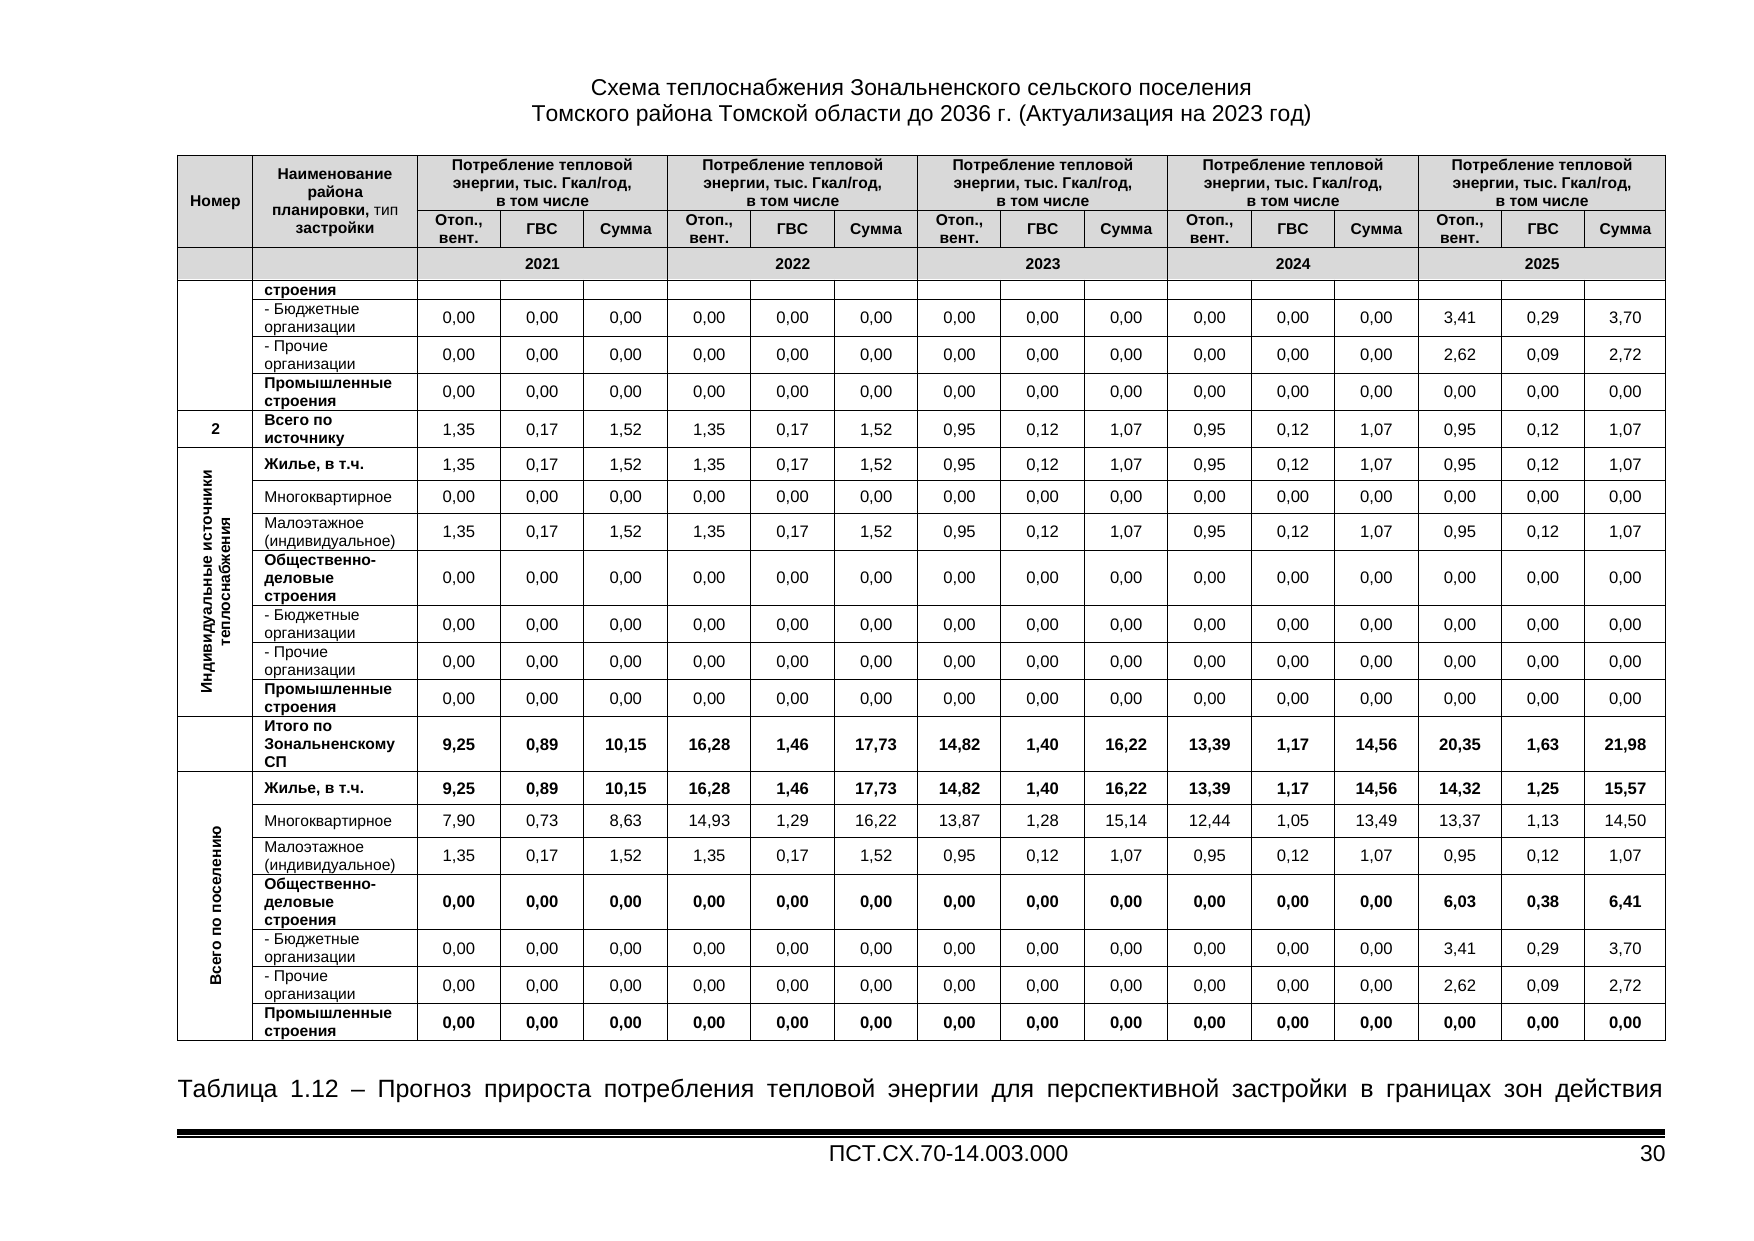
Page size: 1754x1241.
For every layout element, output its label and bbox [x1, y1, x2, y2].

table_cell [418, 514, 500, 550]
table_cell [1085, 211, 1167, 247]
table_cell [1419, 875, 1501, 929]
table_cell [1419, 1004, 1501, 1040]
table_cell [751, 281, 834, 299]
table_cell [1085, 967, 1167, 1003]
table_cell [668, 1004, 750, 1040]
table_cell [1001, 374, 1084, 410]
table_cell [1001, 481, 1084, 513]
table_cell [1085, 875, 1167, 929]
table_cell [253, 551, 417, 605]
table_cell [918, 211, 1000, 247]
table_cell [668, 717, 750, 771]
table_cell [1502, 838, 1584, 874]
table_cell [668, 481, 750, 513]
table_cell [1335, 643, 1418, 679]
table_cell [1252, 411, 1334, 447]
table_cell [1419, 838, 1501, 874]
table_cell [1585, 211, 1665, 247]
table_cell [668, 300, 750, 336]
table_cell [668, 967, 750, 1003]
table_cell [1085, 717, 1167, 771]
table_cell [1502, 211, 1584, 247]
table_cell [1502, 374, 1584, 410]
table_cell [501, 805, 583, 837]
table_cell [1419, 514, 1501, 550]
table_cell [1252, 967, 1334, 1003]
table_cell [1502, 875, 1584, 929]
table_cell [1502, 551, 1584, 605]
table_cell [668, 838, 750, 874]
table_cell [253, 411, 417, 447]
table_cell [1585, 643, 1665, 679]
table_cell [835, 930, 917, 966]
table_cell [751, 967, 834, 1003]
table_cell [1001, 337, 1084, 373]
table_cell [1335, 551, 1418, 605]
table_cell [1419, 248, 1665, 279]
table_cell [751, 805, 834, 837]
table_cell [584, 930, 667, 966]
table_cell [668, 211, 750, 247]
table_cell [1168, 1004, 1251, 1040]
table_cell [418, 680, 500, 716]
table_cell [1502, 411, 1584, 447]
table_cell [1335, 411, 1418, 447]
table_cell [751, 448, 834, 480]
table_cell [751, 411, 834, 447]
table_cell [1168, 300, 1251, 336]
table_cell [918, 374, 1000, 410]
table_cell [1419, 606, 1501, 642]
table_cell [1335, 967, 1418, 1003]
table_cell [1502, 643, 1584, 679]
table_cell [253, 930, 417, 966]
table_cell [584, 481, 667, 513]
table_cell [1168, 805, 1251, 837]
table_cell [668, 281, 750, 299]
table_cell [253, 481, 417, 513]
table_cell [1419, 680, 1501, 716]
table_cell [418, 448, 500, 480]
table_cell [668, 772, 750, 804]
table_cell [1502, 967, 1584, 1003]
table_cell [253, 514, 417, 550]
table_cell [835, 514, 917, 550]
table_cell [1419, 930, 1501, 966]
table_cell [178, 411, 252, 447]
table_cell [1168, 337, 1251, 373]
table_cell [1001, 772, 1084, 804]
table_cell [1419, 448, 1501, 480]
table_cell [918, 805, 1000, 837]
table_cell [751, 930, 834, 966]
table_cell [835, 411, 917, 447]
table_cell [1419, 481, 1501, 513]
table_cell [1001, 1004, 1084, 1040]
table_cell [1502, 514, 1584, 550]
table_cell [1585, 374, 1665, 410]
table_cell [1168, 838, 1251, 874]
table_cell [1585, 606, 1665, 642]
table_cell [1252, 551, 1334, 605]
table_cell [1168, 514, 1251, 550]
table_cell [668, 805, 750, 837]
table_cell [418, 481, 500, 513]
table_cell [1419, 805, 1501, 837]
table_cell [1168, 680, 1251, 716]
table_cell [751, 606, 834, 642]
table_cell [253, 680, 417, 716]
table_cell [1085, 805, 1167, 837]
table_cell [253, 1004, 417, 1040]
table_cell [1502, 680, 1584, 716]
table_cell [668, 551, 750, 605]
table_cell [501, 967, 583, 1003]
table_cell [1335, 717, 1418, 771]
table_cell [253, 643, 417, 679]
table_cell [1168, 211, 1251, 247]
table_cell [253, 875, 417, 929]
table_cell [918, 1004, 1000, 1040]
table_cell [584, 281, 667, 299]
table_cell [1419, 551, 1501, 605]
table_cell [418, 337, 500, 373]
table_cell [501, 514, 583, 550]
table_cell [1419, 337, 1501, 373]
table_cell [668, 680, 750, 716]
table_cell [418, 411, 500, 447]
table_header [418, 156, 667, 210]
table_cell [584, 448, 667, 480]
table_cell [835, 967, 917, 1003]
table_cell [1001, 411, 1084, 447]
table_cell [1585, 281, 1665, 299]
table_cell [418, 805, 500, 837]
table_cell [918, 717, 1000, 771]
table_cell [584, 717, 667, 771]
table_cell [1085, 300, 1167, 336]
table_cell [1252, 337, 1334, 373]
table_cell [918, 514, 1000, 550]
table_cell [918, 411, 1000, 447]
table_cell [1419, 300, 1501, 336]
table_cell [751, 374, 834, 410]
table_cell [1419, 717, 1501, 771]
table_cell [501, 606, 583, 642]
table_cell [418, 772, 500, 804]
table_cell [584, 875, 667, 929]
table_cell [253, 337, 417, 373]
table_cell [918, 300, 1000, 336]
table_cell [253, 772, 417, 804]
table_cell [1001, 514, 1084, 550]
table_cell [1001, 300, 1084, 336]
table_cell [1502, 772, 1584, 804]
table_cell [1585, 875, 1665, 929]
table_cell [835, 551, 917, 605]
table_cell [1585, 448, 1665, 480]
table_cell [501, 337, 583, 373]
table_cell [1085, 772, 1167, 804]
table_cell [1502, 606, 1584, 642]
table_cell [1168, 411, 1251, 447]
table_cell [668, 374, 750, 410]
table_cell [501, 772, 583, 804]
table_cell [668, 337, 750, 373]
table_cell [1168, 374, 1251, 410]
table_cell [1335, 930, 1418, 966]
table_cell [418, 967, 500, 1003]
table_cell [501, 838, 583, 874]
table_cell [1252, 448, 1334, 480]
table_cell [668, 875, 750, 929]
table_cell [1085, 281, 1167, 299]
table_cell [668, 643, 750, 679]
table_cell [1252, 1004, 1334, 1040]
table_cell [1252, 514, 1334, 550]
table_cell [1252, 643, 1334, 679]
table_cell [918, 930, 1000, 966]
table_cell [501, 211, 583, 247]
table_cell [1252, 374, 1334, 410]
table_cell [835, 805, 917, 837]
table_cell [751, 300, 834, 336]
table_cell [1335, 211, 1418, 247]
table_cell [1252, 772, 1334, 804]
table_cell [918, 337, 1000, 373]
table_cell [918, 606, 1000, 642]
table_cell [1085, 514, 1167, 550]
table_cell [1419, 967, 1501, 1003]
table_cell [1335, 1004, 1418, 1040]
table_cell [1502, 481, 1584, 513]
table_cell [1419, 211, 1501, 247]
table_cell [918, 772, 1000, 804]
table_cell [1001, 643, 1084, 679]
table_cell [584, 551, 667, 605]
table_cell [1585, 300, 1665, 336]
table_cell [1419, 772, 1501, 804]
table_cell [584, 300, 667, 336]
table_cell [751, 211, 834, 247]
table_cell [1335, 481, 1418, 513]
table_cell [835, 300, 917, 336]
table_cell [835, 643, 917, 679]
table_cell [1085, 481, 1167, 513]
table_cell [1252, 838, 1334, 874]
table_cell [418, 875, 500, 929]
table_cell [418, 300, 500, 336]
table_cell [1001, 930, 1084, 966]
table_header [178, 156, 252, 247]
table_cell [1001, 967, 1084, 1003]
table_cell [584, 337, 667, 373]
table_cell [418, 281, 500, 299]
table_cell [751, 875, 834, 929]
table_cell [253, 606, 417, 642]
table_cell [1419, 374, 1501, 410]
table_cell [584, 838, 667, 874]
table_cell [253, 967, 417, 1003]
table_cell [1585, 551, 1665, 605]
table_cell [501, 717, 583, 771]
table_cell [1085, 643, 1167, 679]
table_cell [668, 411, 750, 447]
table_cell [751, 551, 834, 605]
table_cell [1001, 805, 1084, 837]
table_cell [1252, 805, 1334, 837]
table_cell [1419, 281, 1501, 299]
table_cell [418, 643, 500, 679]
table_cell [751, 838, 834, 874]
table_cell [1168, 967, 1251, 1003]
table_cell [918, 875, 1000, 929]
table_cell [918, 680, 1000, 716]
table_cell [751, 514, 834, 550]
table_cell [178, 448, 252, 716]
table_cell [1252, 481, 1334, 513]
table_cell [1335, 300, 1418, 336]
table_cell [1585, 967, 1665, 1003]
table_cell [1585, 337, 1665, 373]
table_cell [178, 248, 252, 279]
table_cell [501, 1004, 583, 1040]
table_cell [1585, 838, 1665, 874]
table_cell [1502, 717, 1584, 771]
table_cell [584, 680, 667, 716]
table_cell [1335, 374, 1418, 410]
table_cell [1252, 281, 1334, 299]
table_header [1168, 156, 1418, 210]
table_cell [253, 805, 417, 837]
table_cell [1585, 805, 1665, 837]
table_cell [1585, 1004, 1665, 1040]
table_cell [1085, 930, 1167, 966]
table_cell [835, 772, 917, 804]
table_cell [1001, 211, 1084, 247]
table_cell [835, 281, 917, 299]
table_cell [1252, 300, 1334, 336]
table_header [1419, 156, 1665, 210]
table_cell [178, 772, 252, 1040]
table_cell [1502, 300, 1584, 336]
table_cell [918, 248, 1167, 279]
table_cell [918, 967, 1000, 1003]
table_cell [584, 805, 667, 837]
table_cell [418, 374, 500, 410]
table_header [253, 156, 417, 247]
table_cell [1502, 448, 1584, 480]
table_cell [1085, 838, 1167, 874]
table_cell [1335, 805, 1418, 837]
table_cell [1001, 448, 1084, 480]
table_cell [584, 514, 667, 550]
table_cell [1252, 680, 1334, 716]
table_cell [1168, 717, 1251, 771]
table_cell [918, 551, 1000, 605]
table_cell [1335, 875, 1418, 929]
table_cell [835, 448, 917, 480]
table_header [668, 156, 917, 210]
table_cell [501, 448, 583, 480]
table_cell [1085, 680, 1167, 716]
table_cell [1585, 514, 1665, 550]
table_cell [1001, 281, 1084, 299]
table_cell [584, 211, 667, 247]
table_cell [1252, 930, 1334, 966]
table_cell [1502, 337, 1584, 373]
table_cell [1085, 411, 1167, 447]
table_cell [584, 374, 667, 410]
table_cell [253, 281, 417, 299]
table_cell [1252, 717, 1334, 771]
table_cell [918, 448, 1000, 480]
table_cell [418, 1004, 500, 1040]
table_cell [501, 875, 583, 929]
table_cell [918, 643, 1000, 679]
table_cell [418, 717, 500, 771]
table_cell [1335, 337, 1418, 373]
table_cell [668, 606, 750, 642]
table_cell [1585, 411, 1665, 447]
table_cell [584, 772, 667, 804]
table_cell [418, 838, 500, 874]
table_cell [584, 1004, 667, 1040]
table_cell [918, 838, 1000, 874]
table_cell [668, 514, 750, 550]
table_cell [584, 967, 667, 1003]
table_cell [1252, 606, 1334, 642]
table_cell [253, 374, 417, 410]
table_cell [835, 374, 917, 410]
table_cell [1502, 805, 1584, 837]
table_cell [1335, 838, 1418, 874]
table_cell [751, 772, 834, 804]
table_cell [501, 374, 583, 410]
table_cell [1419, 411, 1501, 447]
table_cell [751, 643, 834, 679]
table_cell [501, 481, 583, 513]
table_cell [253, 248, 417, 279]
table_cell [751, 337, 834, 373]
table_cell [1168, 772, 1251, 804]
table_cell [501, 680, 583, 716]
text [177, 1074, 1665, 1103]
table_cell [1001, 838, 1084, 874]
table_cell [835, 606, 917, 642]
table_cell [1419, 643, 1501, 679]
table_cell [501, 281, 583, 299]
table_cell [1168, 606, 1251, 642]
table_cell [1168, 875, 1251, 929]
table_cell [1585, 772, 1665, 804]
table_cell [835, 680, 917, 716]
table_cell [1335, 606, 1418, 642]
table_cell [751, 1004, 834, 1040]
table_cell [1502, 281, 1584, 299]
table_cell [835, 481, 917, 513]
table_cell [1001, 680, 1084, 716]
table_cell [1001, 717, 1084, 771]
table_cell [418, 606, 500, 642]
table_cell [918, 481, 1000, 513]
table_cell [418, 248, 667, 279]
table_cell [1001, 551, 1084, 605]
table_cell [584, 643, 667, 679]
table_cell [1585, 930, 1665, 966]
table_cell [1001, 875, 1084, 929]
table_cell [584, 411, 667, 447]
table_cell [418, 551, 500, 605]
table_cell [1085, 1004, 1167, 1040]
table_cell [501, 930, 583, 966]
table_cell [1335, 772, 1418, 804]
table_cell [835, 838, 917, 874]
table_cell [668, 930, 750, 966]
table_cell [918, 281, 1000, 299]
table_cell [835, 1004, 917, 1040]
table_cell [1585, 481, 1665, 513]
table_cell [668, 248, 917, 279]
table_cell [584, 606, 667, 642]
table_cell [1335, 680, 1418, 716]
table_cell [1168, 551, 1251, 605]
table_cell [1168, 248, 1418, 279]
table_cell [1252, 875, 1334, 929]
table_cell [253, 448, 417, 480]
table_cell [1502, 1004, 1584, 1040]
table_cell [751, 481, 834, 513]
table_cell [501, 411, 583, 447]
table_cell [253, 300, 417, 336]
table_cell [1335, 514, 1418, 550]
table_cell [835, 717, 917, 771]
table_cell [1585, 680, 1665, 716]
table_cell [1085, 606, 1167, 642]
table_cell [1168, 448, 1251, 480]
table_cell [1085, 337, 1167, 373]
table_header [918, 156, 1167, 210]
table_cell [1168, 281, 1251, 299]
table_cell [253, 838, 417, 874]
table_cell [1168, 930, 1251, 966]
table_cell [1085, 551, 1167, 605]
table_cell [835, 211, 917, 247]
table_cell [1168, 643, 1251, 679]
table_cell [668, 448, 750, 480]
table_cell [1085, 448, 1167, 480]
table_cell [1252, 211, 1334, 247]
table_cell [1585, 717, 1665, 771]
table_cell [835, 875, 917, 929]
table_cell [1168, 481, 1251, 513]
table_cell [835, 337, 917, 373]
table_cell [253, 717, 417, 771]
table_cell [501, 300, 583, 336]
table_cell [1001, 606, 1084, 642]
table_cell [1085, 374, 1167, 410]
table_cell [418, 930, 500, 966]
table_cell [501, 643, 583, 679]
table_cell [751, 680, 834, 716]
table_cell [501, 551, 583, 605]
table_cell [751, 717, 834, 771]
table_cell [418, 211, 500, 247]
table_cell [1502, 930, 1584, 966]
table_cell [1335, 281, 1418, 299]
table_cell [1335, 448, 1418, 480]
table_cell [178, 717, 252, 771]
